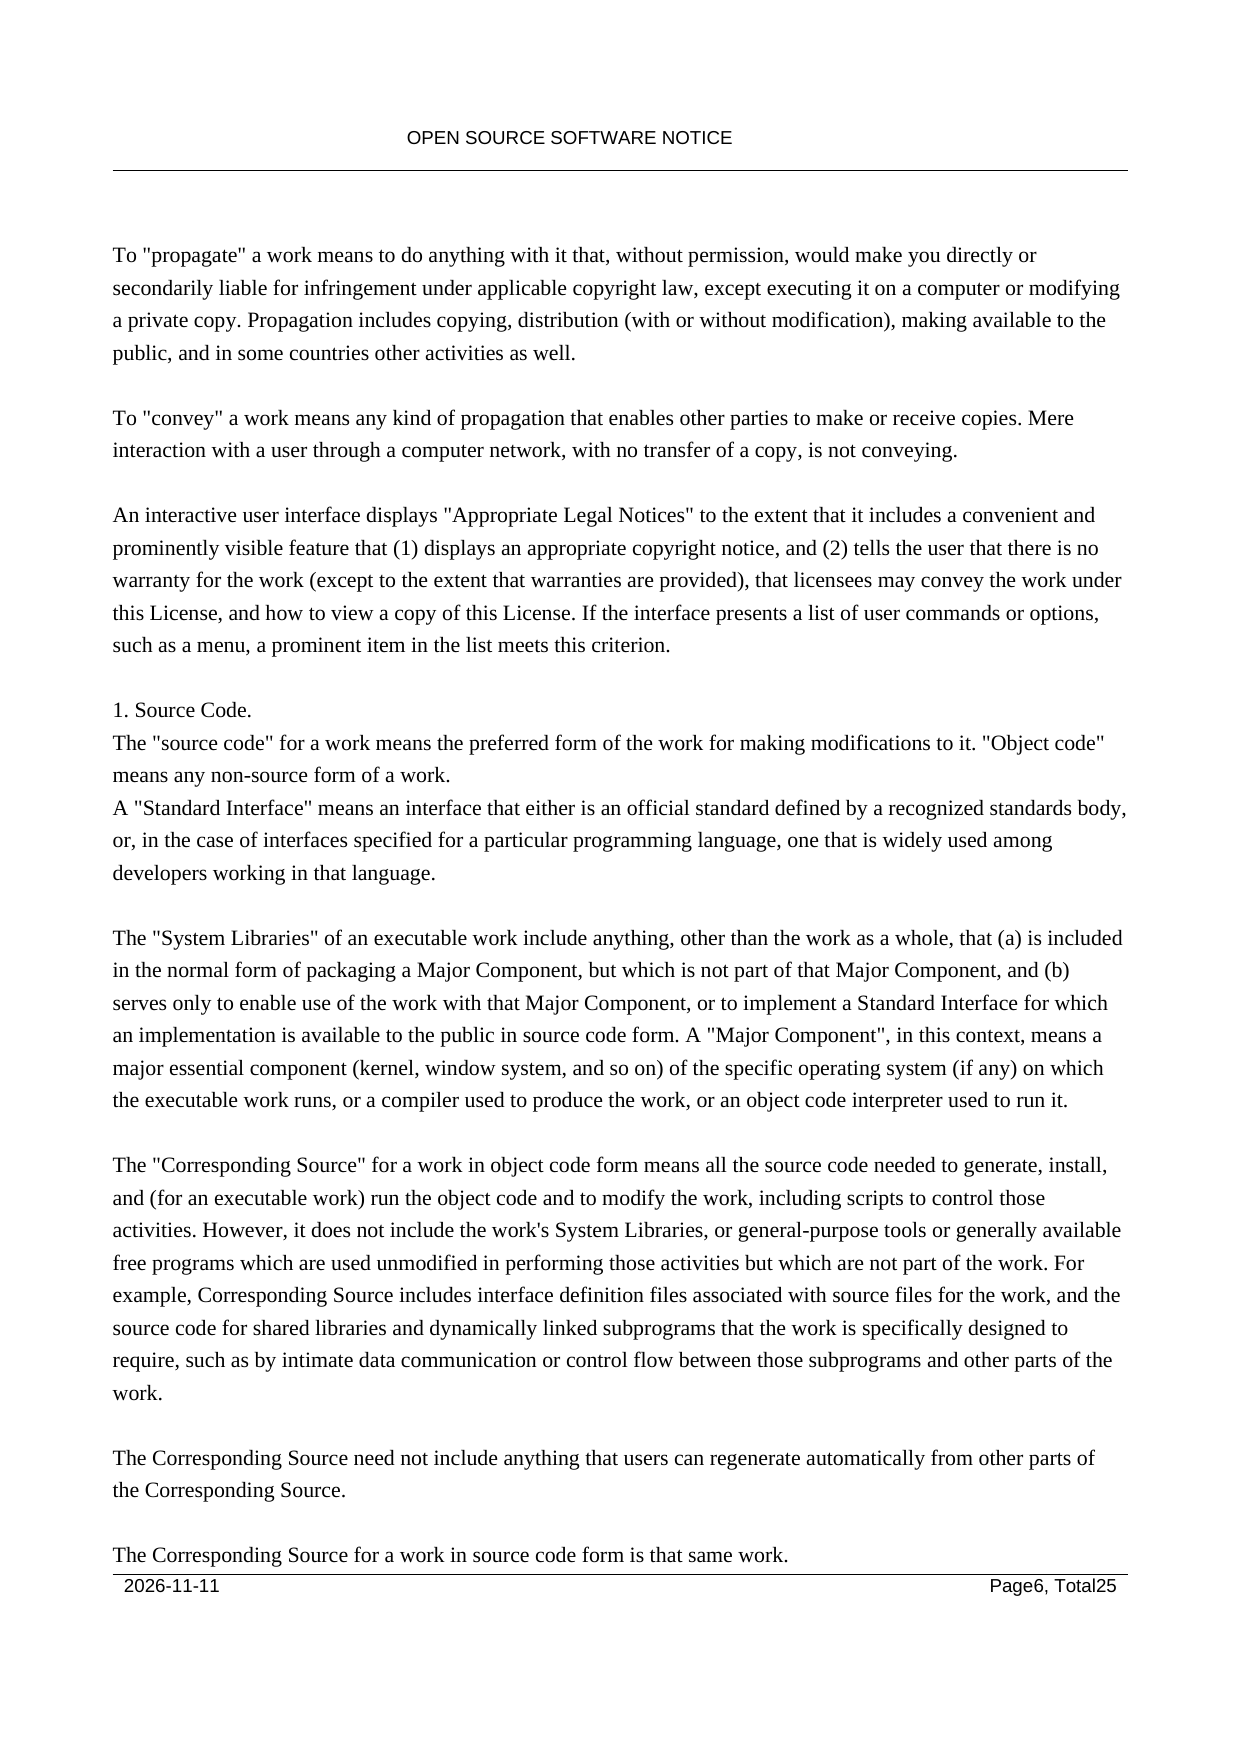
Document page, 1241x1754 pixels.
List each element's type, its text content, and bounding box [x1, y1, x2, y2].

text The Corresponding Source need not include anything that users can regenerate automatically from other parts of the Corresponding Source. [112, 1441, 1128, 1506]
text 1. Source Code. [112, 694, 1128, 726]
text The "source code" for a work means the preferred form of the work for making modifications to it. "Object code" means any non-source form of a work. [112, 726, 1128, 791]
text A "Standard Interface" means an interface that either is an official standard defined by a recognized standards body, or, in the case of interfaces specified for a particular programming language, one that is widely used among developers working in that language. [112, 791, 1128, 889]
text The "System Libraries" of an executable work include anything, other than the work as a whole, that (a) is included in the normal form of packaging a Major Component, but which is not part of that Major Component, and (b) serves only to enable use of the work with that Major Component, or to implement a Standard Interface for which an implementation is available to the public in source code form. A "Major Component", in this context, means a major essential component (kernel, window system, and so on) of the specific operating system (if any) on which the executable work runs, or a compiler used to produce the work, or an object code interpreter used to run it. [112, 921, 1128, 1116]
text To "convey" a work means any kind of propagation that enables other parties to make or receive copies. Mere interaction with a user through a computer network, with no transfer of a copy, is not conveying. [112, 401, 1128, 466]
text To "propagate" a work means to do anything with it that, without permission, would make you directly or secondarily liable for infringement under applicable copyright law, except executing it on a computer or modifying a private copy. Propagation includes copying, distribution (with or without modification), making available to the public, and in some countries other activities as well. [112, 239, 1128, 369]
text The "Corresponding Source" for a work in object code form means all the source code needed to generate, install, and (for an executable work) run the object code and to modify the work, including scripts to control those activities. However, it does not include the work's System Libraries, or general-purpose tools or generally available free programs which are used unmodified in performing those activities but which are not part of the work. For example, Corresponding Source includes interface definition files associated with source files for the work, and the source code for shared libraries and dynamically linked subprograms that the work is specifically designed to require, such as by intimate data communication or control flow between those subprograms and other parts of the work. [112, 1149, 1128, 1409]
text An interactive user interface displays "Appropriate Legal Notices" to the extent that it includes a convenient and prominently visible feature that (1) displays an appropriate copyright notice, and (2) tells the user that there is no warranty for the work (except to the extent that warranties are provided), that licensees may convey the work under this License, and how to view a copy of this License. If the interface presents a list of user commands or options, such as a menu, a prominent item in the list meets this criterion. [112, 499, 1128, 661]
text The Corresponding Source for a work in source code form is that same work. [112, 1539, 1128, 1571]
